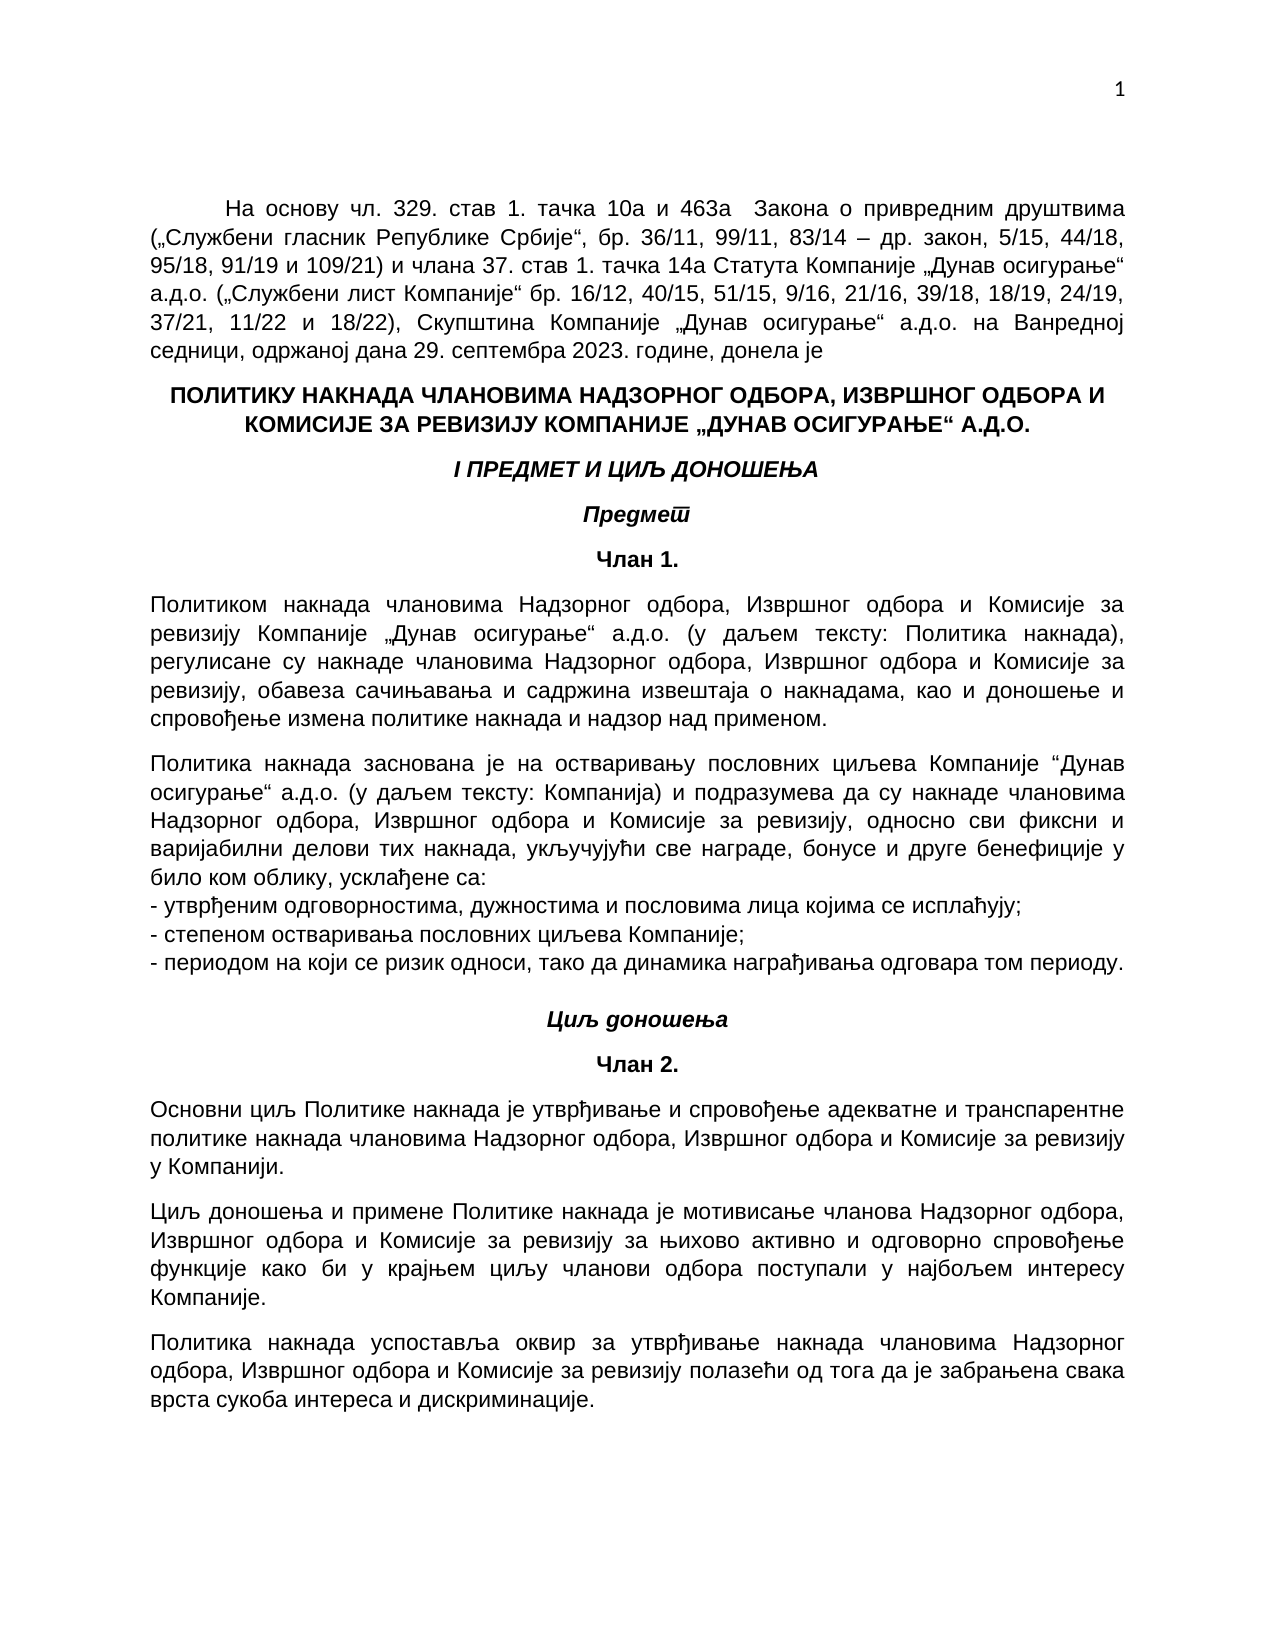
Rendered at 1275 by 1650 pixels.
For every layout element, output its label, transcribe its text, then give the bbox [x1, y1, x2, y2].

text - степеном остваривања пословних циљева Компаније; [150, 921, 1125, 947]
text Циљ доношења и примене Политике накнада је мотивисање чланова Надзорног одбора, Извршног одбора и Комисије за ревизију за њихово активно и одговорно спровођење функције како би у крајњем циљу чланови одбора поступали у најбољем интересу Компаније. [150, 1198, 1125, 1310]
text I ПРЕДМЕТ И ЦИЉ ДОНОШЕЊА [150, 456, 1125, 482]
text Политика накнада заснована је на остваривању пословних циљева Компаније “Дунав осигурање“ а.д.о. (у даљем тексту: Компанија) и подразумева да су накнаде члановима Надзорног одбора, Извршног одбора и Комисије за ревизију, односно сви фиксни и варијабилни делови тих накнада, укључујући све награде, бонусе и друге бенефиције у било ком облику, усклађене са: [150, 750, 1125, 890]
text Основни циљ Политике накнада је утврђивање и спровођење адекватне и транспарентне политике накнадa члановима Надзорног одбора, Извршног одбора и Комисије за ревизију у Компанији. [150, 1096, 1125, 1179]
text На основу чл. 329. став 1. тачка 10а и 463а Закона о привредним друштвима („Службени гласник Републике Србије“, бр. 36/11, 99/11, 83/14 – др. закон, 5/15, 44/18, 95/18, 91/19 и 109/21) и члана 37. став 1. тачка 14а Статута Компаније „Дунав осигурање“ а.д.о. („Службени лист Компаније“ бр. 16/12, 40/15, 51/15, 9/16, 21/16, 39/18, 18/19, 24/19, 37/21, 11/22 и 18/22), Скупштина Компаније „Дунав осигурање“ а.д.о. на Ванредној седници, одржаној дана 29. септембра 2023. године, донела је [150, 195, 1125, 364]
text Политика накнада успоставља оквир за утврђивање накнадa члановима Надзорног одбора, Извршног одбора и Комисије за ревизију полазећи од тога да је забрањена свака врста сукоба интереса и дискриминације. [150, 1329, 1125, 1412]
text Члан 1. [150, 546, 1125, 572]
text - утврђеним одговорностима, дужностима и пословима лица којима се исплаћују; [150, 892, 1125, 919]
text Политиком накнада члановима Надзорног одбора, Извршног одбора и Комисије за ревизију Компаније „Дунав осигурање“ а.д.о. (у даљем тексту: Политика накнада), регулисане су накнаде члановима Надзорног одбора, Извршног одбора и Комисије за ревизију, обавеза сачињавања и садржина извештаја о накнадама, као и доношење и спровођење измена политике накнада и надзор над применом. [150, 591, 1125, 731]
text - периодом на који се ризик односи, тако да динамика награђивања одговара том периоду. [150, 949, 1125, 976]
text Члан 2. [150, 1051, 1125, 1077]
text ПОЛИТИКУ НАКНАДА ЧЛАНОВИМА НАДЗОРНОГ ОДБОРА, ИЗВРШНОГ ОДБОРА И КОМИСИЈЕ ЗА РЕВИЗИЈУ КОМПАНИЈЕ „ДУНАВ ОСИГУРАЊЕ“ А.Д.О. [150, 382, 1125, 437]
text Циљ доношења [150, 1006, 1125, 1032]
text Предмет [150, 501, 1125, 527]
